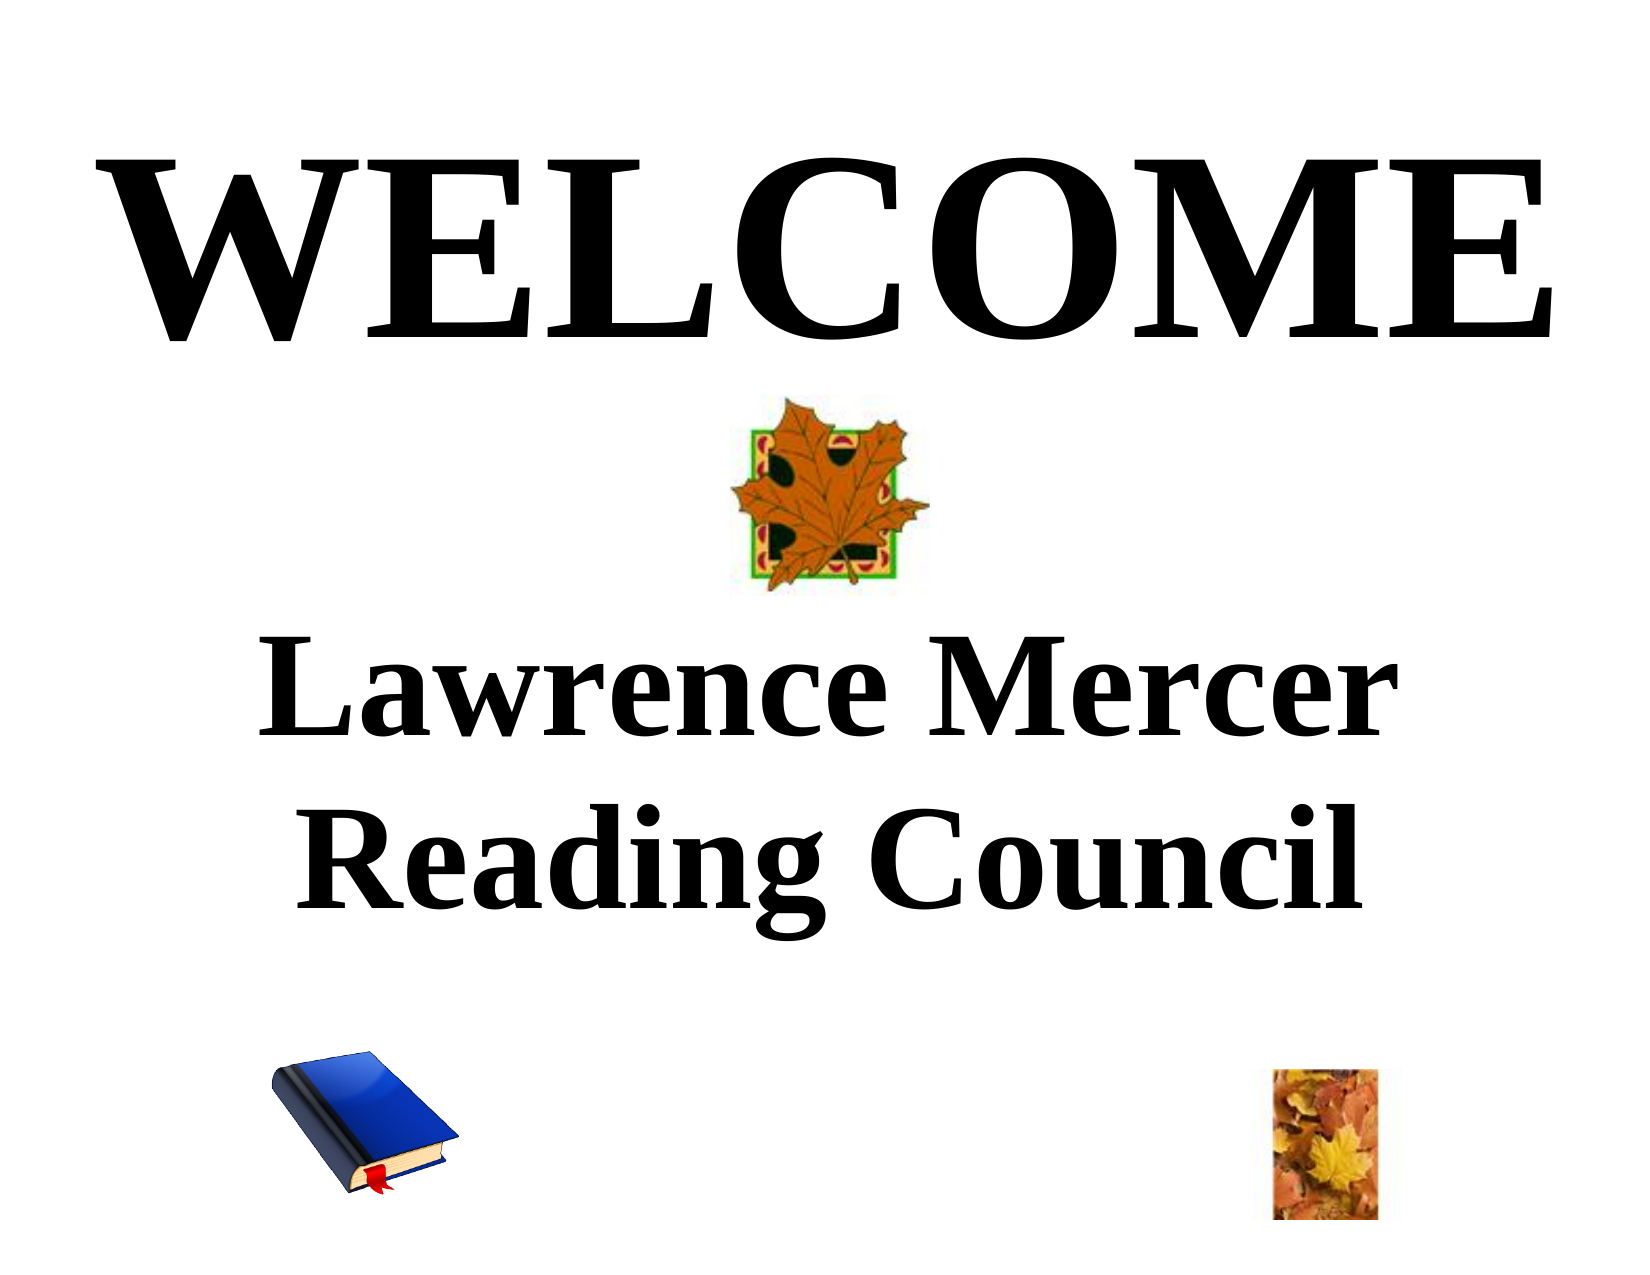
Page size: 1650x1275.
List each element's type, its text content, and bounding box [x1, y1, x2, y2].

picture [267, 1027, 460, 1220]
picture [1251, 1069, 1402, 1220]
text Lawrence Mercer Reading Council [75, 596, 1584, 941]
picture [729, 395, 930, 596]
text WELCOME [75, 84, 1584, 396]
